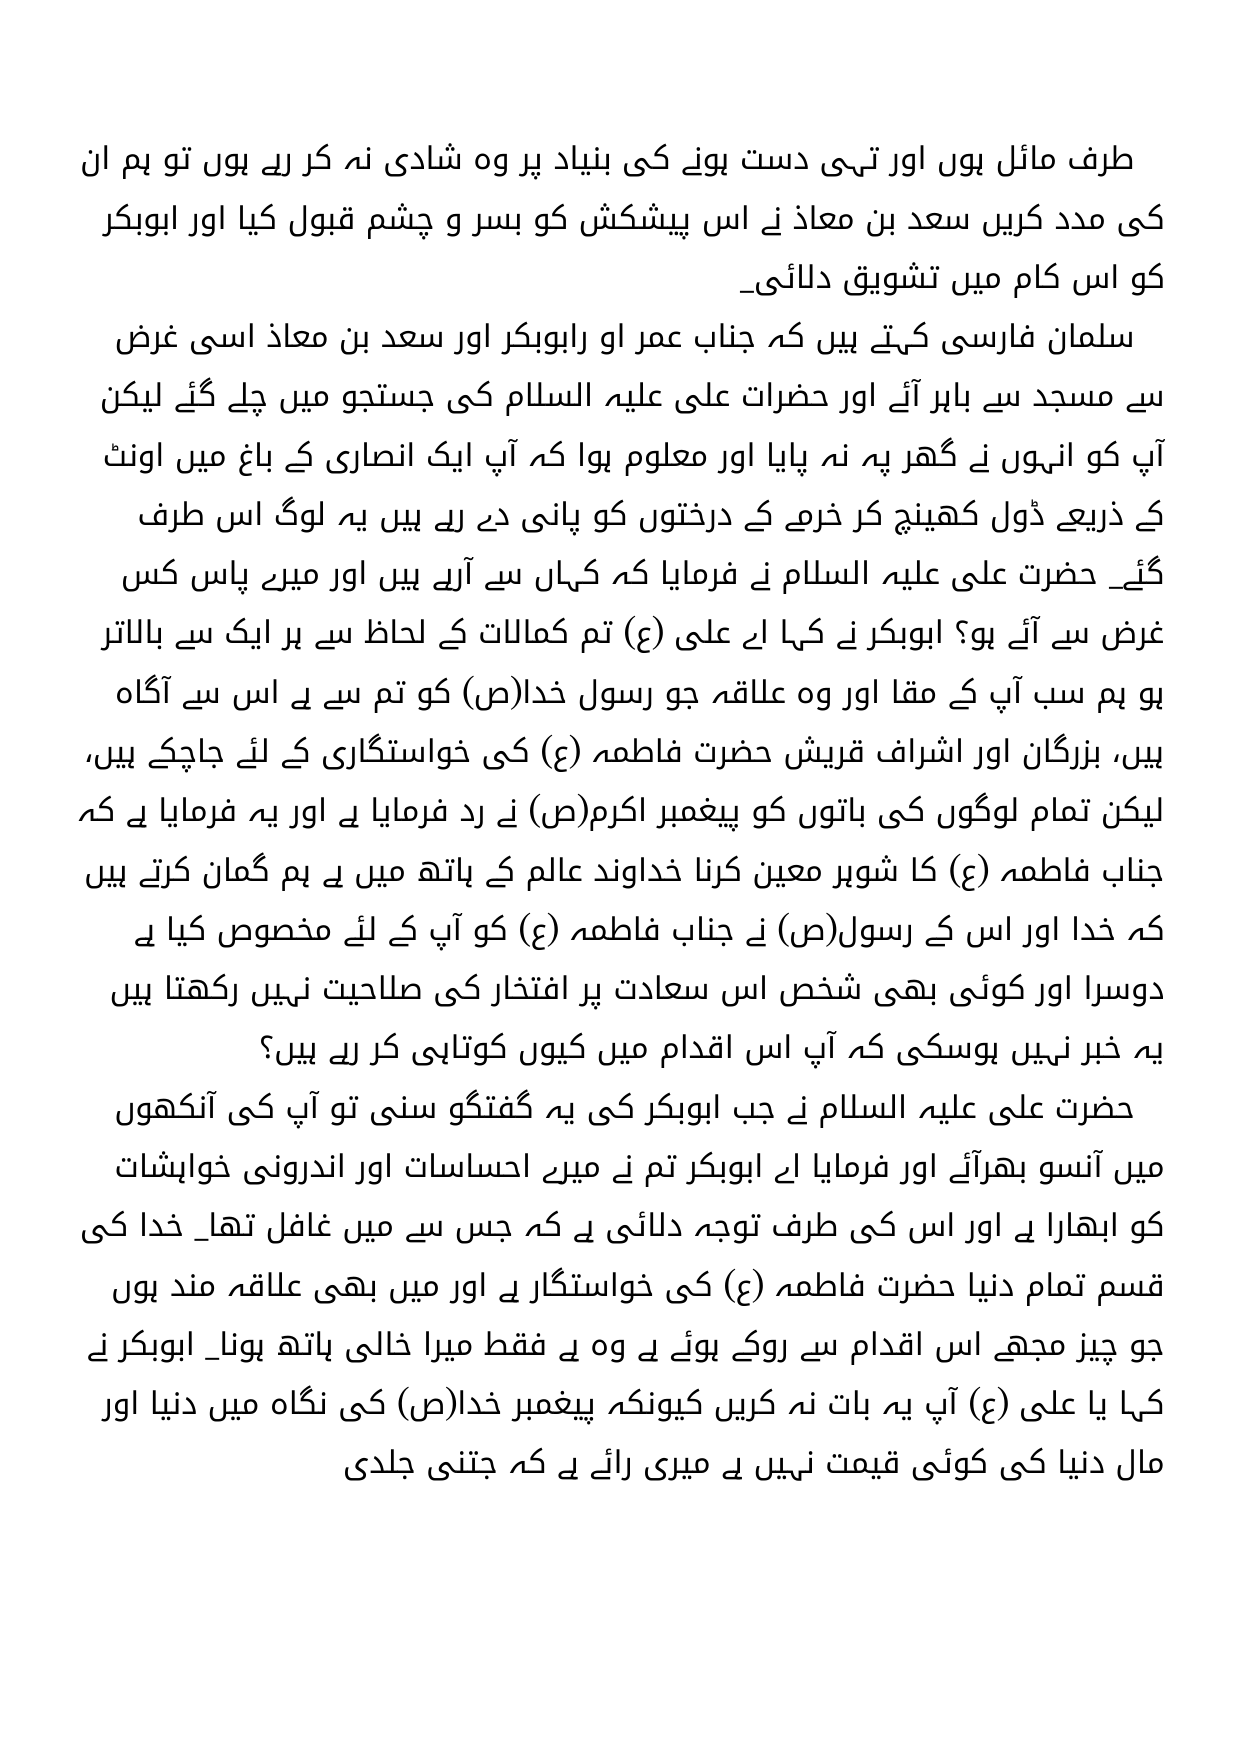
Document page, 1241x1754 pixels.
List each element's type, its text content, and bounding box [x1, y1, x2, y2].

text طرف مائل ہوں اور تہی دست ہونے کی بنیاد پر وہ شادی نہ کر رہے ہوں تو ہم ان کی مدد کریں سعد بن معاذ نے اس پیشکش کو بسر و چشم قبول کیا اور ابوبکر کو اس کام میں تشویق دلائی_ [75, 130, 1165, 307]
text سلمان فارسی کہتے ہیں کہ جناب عمر او رابوبکر اور سعد بن معاذ اسی غرض سے مسجد سے باہر آئے اور حضرات علی علیہ السلام کی جستجو میں چلے گئے لیکن آپ کو انہوں نے گھر پہ نہ پایا اور معلوم ہوا کہ آپ ایک انصاری کے باغ میں اونٹ کے ذریعے ڈول کھینچ کر خرمے کے درختوں کو پانی دے رہے ہیں یہ لوگ اس طرف گئے_ حضرت علی علیہ السلام نے فرمایا کہ کہاں سے آرہے ہیں اور میرے پاس کس غرض سے آئے ہو؟ ابوبکر نے کہا اے علی (ع) تم کمالات کے لحاظ سے ہر ایک سے بالاتر ہو ہم سب آپ کے مقا اور وہ علاقہ جو رسول خدا(ص) کو تم سے ہے اس سے آگاہ ہیں، بزرگان اور اشراف قریش حضرت فاطمہ (ع) کی خواستگاری کے لئے جاچکے ہیں، لیکن تمام لوگوں کی باتوں کو پیغمبر اکرم(ص) نے رد فرمایا ہے اور یہ فرمایا ہے کہ جناب فاطمہ (ع) کا شوہر معین کرنا خداوند عالم کے ہاتھ میں ہے ہم گمان کرتے ہیں کہ خدا اور اس کے رسول(ص) نے جناب فاطمہ (ع) کو آپ کے لئے مخصوص کیا ہے دوسرا اور کوئی بھی شخص اس سعادت پر افتخار کی صلاحیت نہیں رکھتا ہیں یہ خبر نہیں ہوسکی کہ آپ اس اقدام میں کیوں کوتاہی کر رہے ہیں؟ [75, 307, 1165, 1078]
text حضرت علی علیہ السلام نے جب ابوبکر کی یہ گفتگو سنی تو آپ کی آنکھوں میں آنسو بھرآئے اور فرمایا اے ابوبکر تم نے میرے احساسات اور اندرونی خواہشات کو ابھارا ہے اور اس کی طرف توجہ دلائی ہے کہ جس سے میں غافل تھا_ خدا کی قسم تمام دنیا حضرت فاطمہ (ع) کی خواستگار ہے اور میں بھی علاقہ مند ہوں جو چیز مجھے اس اقدام سے روکے ہوئے ہے وہ ہے فقط میرا خالی ہاتھ ہونا_ ابوبکر نے کہا یا علی (ع) آپ یہ بات نہ کریں کیونکہ پیغمبر خدا(ص) کی نگاہ میں دنیا اور مال دنیا کی کوئی قیمت نہیں ہے میری رائے ہے کہ جتنی جلدی [75, 1078, 1165, 1493]
